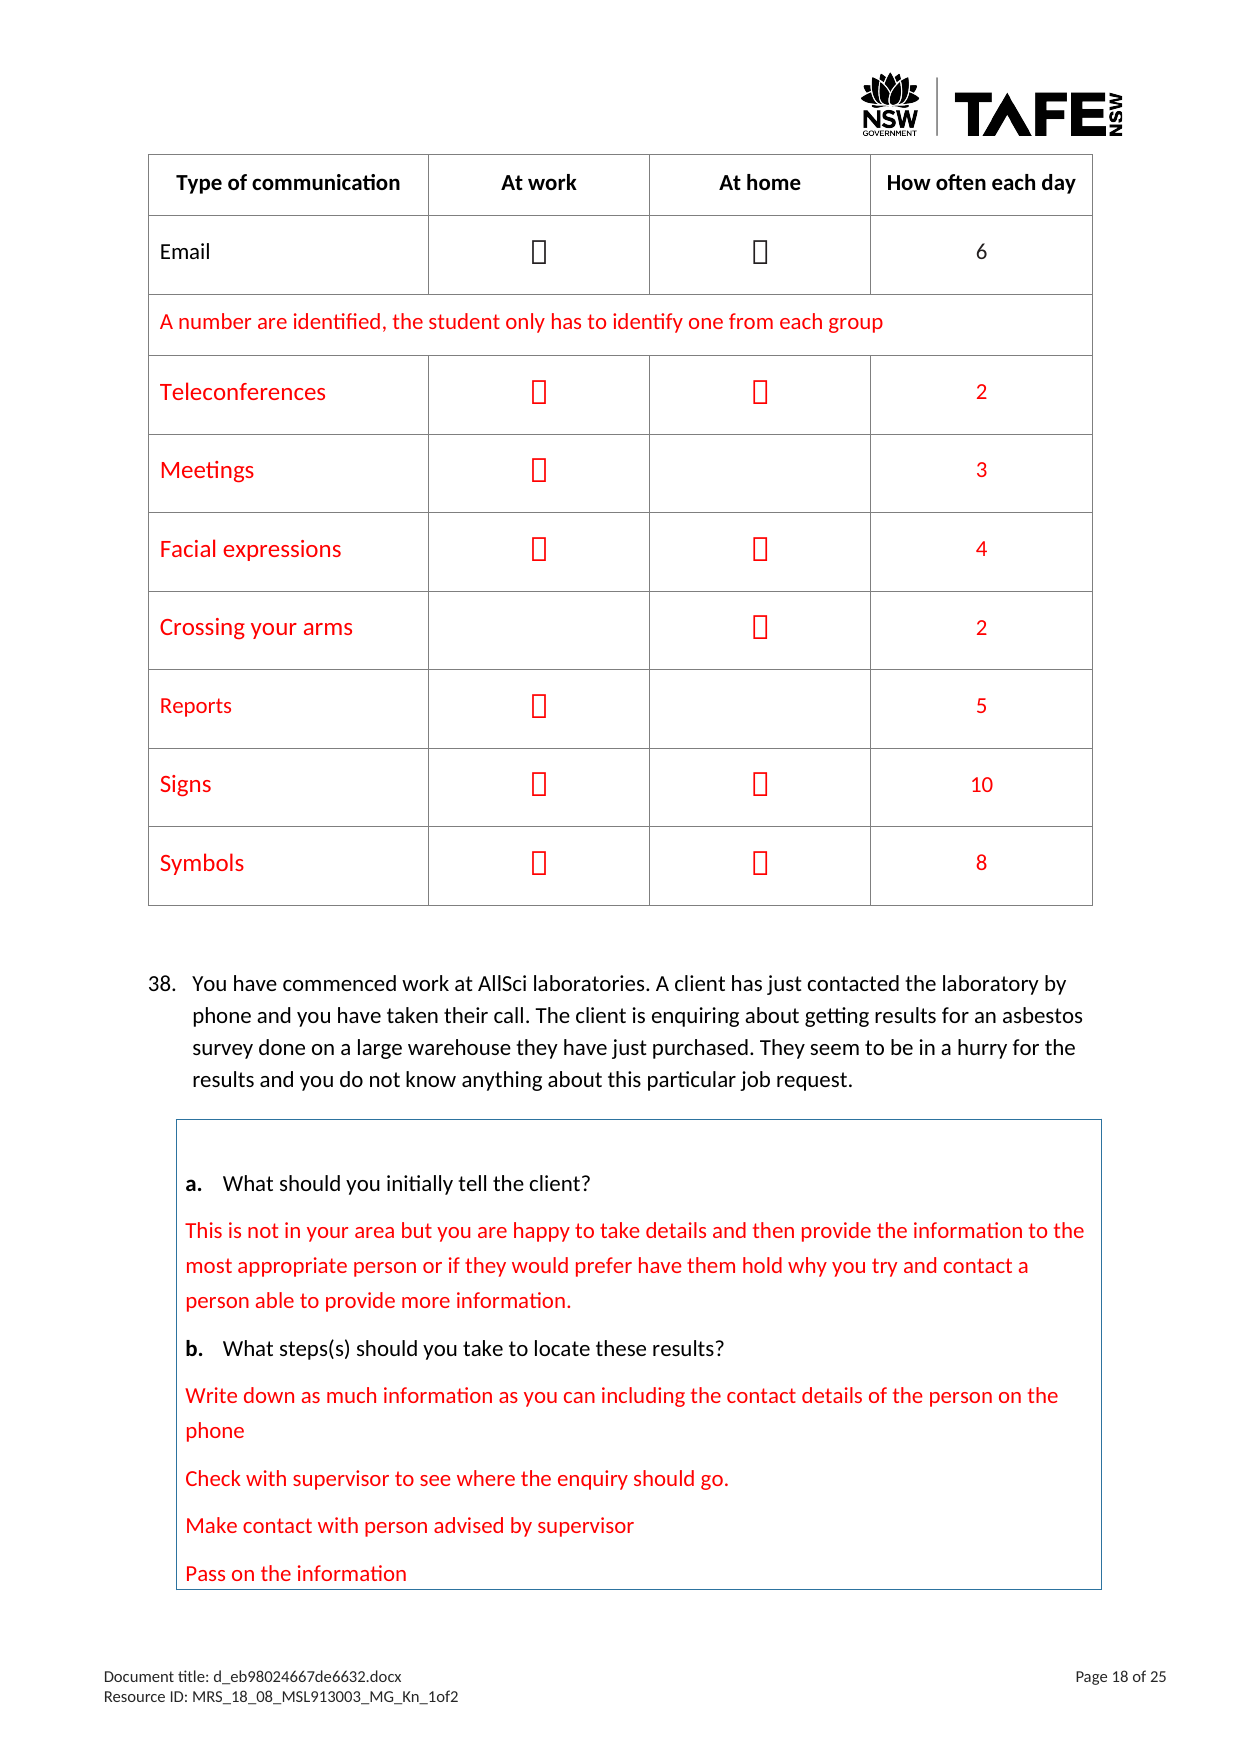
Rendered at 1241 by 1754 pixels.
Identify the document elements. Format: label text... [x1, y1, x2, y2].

table_cell [429, 592, 649, 669]
text Check with supervisor to see where the enquiry should go. [177, 1461, 1101, 1492]
table_cell Reports [149, 670, 428, 748]
table_cell  [429, 827, 649, 905]
table_cell 10 [871, 749, 1092, 826]
table_cell 4 [871, 513, 1092, 591]
table_cell  [429, 670, 649, 748]
table_cell Facial expressions [149, 513, 428, 591]
text Pass on the information [177, 1556, 1101, 1589]
table_cell 2 [871, 356, 1092, 433]
table_cell Symbols [149, 827, 428, 905]
table_cell  [650, 356, 870, 433]
table_cell  [429, 216, 649, 294]
table_cell A number are identified, the student only has to identify one from each group [149, 295, 1092, 355]
table_cell  [650, 592, 870, 669]
text Make contact with person advised by supervisor [177, 1508, 1101, 1539]
table_cell 3 [871, 435, 1092, 512]
table_cell 6 [871, 216, 1092, 294]
table_cell  [650, 216, 870, 294]
table_cell Email [149, 216, 428, 294]
table_cell 8 [871, 827, 1092, 905]
table_header How often each day [871, 155, 1092, 215]
table_cell  [650, 749, 870, 826]
list You have commenced work at AllSci laboratories. A client has just contacted the laboratory by phone and you have taken their call. The client is enquiring about getting results for an asbestos survey done on a large warehouse they have just purchased. They seem to be in a hurry for the results and you do not know anything about this particular job request. [148, 969, 1092, 1093]
table_header Type of communication [149, 155, 428, 215]
table_cell [650, 435, 870, 512]
table_cell  [429, 435, 649, 512]
table_header At home [650, 155, 870, 215]
table_cell 5 [871, 670, 1092, 748]
table_cell Teleconferences [149, 356, 428, 433]
table_cell Meetings [149, 435, 428, 512]
list What steps(s) should you take to locate these results? [177, 1331, 1101, 1362]
table_header At work [429, 155, 649, 215]
table_cell [650, 670, 870, 748]
list What should you initially tell the client? [177, 1166, 1101, 1197]
text This is not in your area but you are happy to take details and then provide the information to the most appropriate person or if they would prefer have them hold why you try and contact a person able to provide more information. [177, 1213, 1101, 1314]
table_cell  [429, 356, 649, 433]
table_cell Signs [149, 749, 428, 826]
text Write down as much information as you can including the contact details of the person on the phone [177, 1378, 1101, 1444]
table_cell  [429, 513, 649, 591]
table_cell 2 [871, 592, 1092, 669]
table_cell  [650, 513, 870, 591]
picture [861, 71, 1123, 137]
table_cell  [650, 827, 870, 905]
table_cell Crossing your arms [149, 592, 428, 669]
table_cell  [429, 749, 649, 826]
